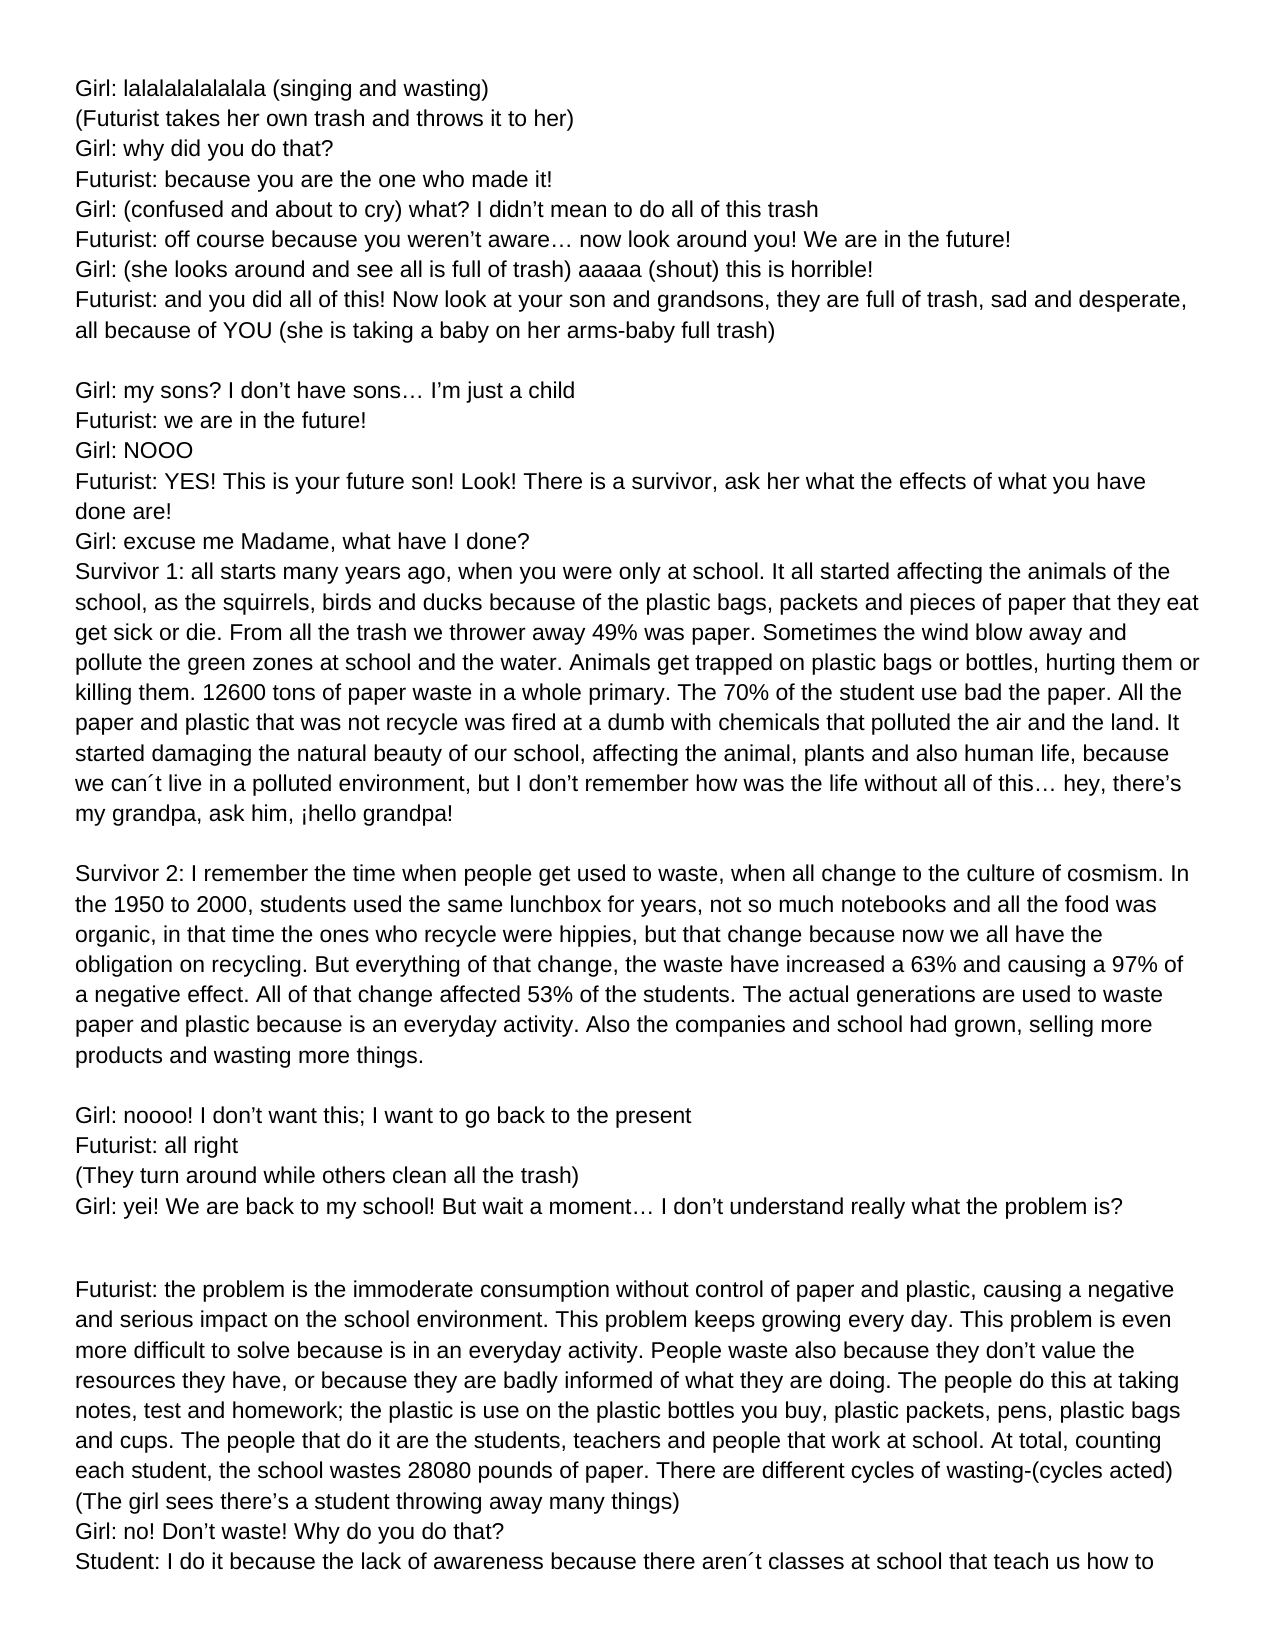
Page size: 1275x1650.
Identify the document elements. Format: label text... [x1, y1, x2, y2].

text Girl: lalalalalalalala (singing and wasting) (Futurist takes her own trash and throws it to her) Girl: why did you do that? Futurist: because you are the one who made it! Girl: (confused and about to cry) what? I didn’t mean to do all of this trash Futurist: off course because you weren’t aware… now look around you! We are in the future! Girl: (she looks around and see all is full of trash) aaaaa (shout) this is horrible! Futurist: and you did all of this! Now look at your son and grandsons, they are full of trash, sad and desperate, all because of YOU (she is taking a baby on her arms-baby full trash) Girl: my sons? I don’t have sons… I’m just a child Futurist: we are in the future! Girl: NOOO Futurist: YES! This is your future son! Look! There is a survivor, ask her what the effects of what you have done are! Girl: excuse me Madame, what have I done? Survivor 1: all starts many years ago, when you were only at school. It all started affecting the animals of the school, as the squirrels, birds and ducks because of the plastic bags, packets and pieces of paper that they eat get sick or die. From all the trash we thrower away 49% was paper. Sometimes the wind blow away and pollute the green zones at school and the water. Animals get trapped on plastic bags or bottles, hurting them or killing them. 12600 tons of paper waste in a whole primary. The 70% of the student use bad the paper. All the paper and plastic that was not recycle was fired at a dumb with chemicals that polluted the air and the land. It started damaging the natural beauty of our school, affecting the animal, plants and also human life, because we can´t live in a polluted environment, but I don’t remember how was the life without all of this… hey, there’s my grandpa, ask him, ¡hello grandpa! Survivor 2: I remember the time when people get used to waste, when all change to the culture of cosmism. In the 1950 to 2000, students used the same lunchbox for years, not so much notebooks and all the food was organic, in that time the ones who recycle were hippies, but that change because now we all have the obligation on recycling. But everything of that change, the waste have increased a 63% and causing a 97% of a negative effect. All of that change affected 53% of the students. The actual generations are used to waste paper and plastic because is an everyday activity. Also the companies and school had grown, selling more products and wasting more things. Girl: noooo! I don’t want this; I want to go back to the present Futurist: all right (They turn around while others clean all the trash) Girl: yei! We are back to my school! But wait a moment… I don’t understand really what the problem is? [75, 75, 1200, 1251]
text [75, 1276, 1200, 1574]
